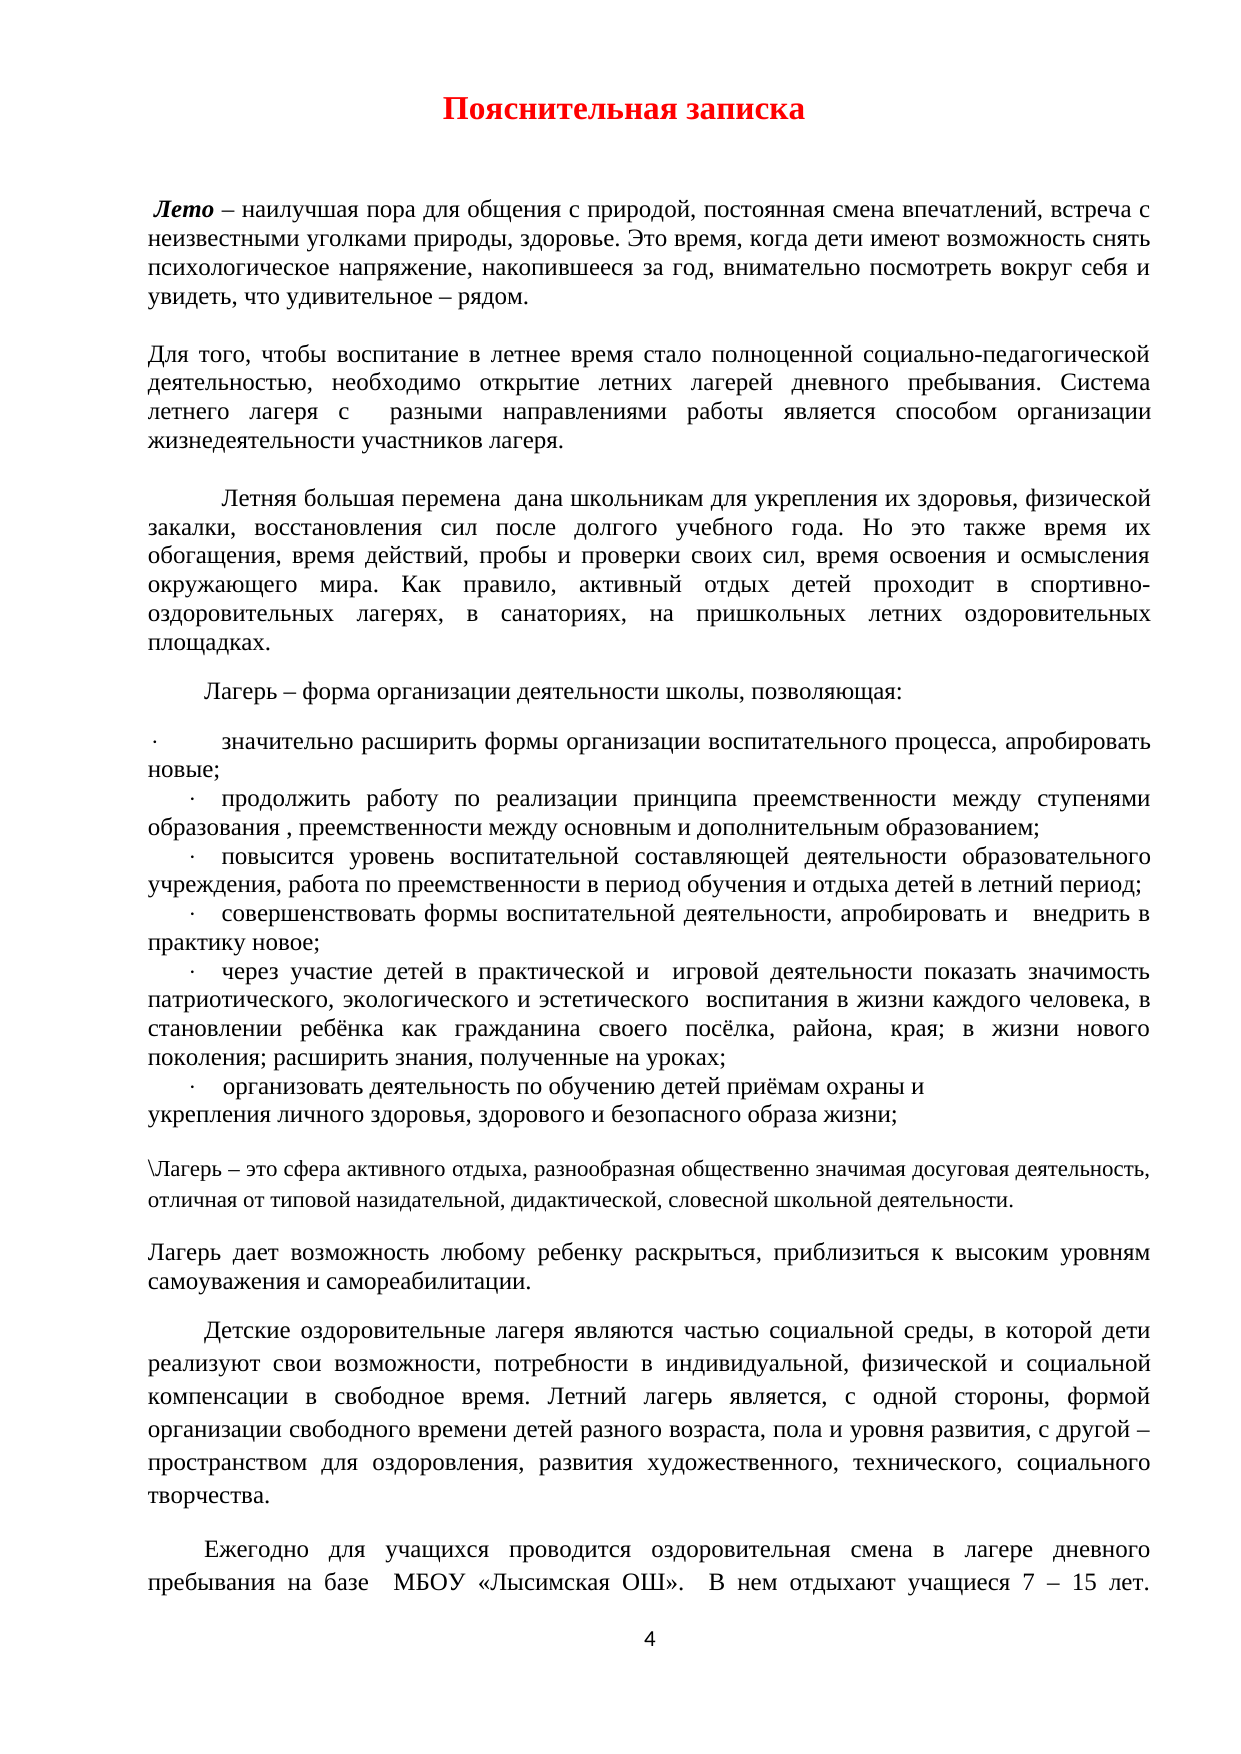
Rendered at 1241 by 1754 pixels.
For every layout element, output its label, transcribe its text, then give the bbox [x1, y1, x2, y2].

list продолжить работу по реализации принципа преемственности между ступенями образования , преемственности между основным и дополнительным образованием; [148, 783, 1152, 841]
text Летняя большая перемена дана школьникам для укрепления их здоровья, физической закалки, восстановления сил после долгого учебного года. Но это также время их обогащения, время действий, пробы и проверки своих сил, время освоения и осмысления окружающего мира. Как правило, активный отдых детей проходит в спортивно-оздоровительных лагерях, в санаториях, на пришкольных летних оздоровительных площадках. [148, 483, 1152, 655]
list организовать деятельность по обучению детей приёмам охраны и [185, 1071, 1152, 1099]
text Лагерь дает возможность любому ребенку раскрыться, приблизиться к высоким уровням самоуважения и самореабилитации. [148, 1237, 1152, 1294]
text Пояснительная записка [369, 89, 1152, 127]
list значительно расширить формы организации воспитательного процесса, апробировать новые; [148, 726, 1152, 783]
list через участие детей в практической и игровой деятельности показать значимость патриотического, экологического и эстетического воспитания в жизни каждого человека, в становлении ребёнка как гражданина своего посёлка, района, края; в жизни нового поколения; расширить знания, полученные на уроках; [148, 956, 1152, 1071]
text Для того, чтобы воспитание в летнее время стало полноценной социально-педагогической деятельностью, необходимо открытие летних лагерей дневного пребывания. Система летнего лагеря с разными направлениями работы является способом организации жизнедеятельности участников лагеря. [148, 339, 1152, 454]
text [148, 1534, 1152, 1596]
list совершенствовать формы воспитательной деятельности, апробировать и внедрить в практику новое; [148, 898, 1152, 956]
text Детские оздоровительные лагеря являются частью социальной среды, в которой дети реализуют свои возможности, потребности в индивидуальной, физической и социальной компенсации в свободное время. Летний лагерь является, с одной стороны, формой организации свободного времени детей разного возраста, пола и уровня развития, с другой – пространством для оздоровления, развития художественного, технического, социального творчества. [148, 1315, 1152, 1509]
text Лето – наилучшая пора для общения с природой, постоянная смена впечатлений, встреча с неизвестными уголками природы, здоровье. Это время, когда дети имеют возможность снять психологическое напряжение, накопившееся за год, внимательно посмотреть вокруг себя и увидеть, что удивительное – рядом. [148, 194, 1152, 309]
list повысится уровень воспитательной составляющей деятельности образовательного учреждения, работа по преемственности в период обучения и отдыха детей в летний период; [148, 841, 1152, 898]
text укрепления личного здоровья, здорового и безопасного образа жизни; [148, 1099, 1152, 1128]
text Лагерь – форма организации деятельности школы, позволяющая: [148, 676, 1152, 705]
text \Лагерь – это сфера активного отдыха, разнообразная общественно значимая досуговая деятельность, отличная от типовой назидательной, дидактической, словесной школьной деятельности. [148, 1153, 1152, 1212]
